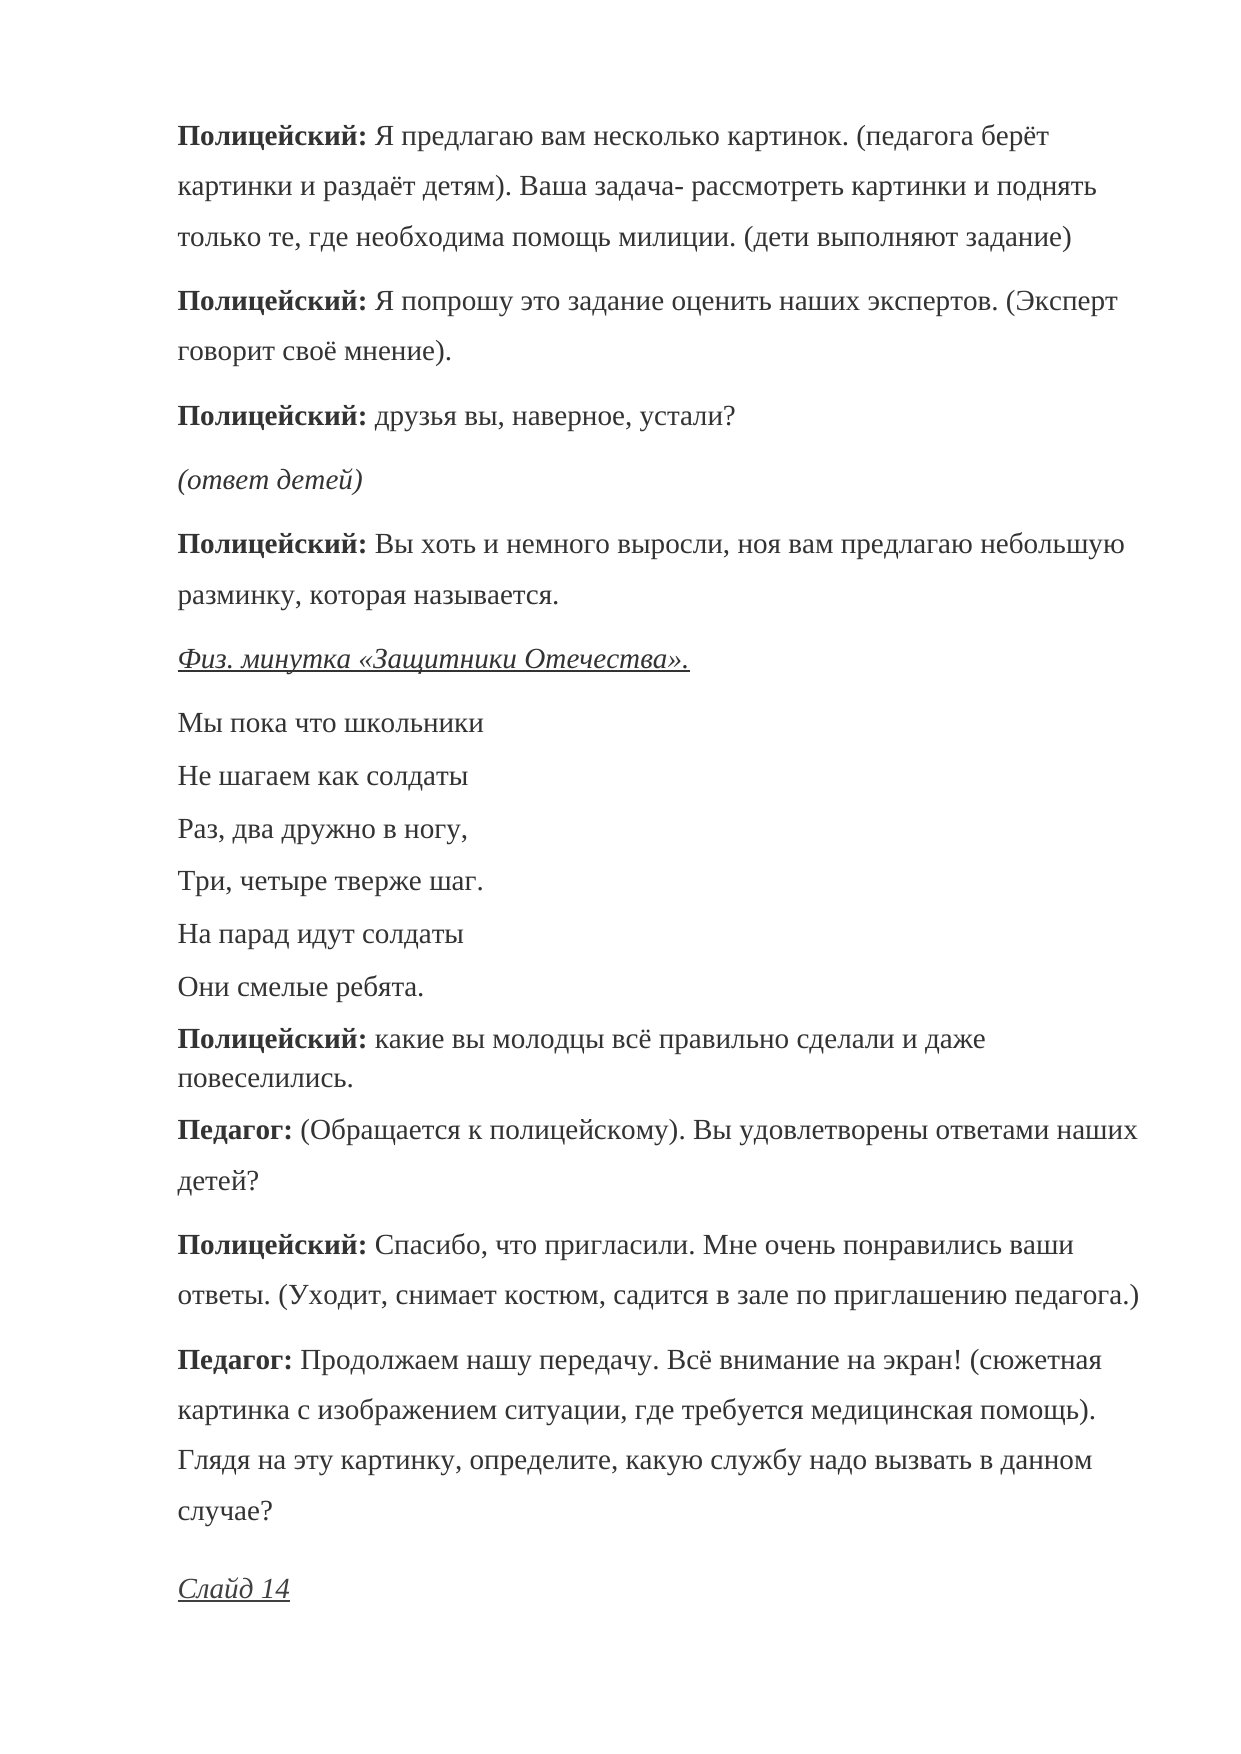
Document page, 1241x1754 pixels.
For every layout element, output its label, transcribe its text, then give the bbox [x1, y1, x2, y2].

text На парад идут солдаты [177, 916, 1152, 949]
text Физ. минутка «Защитники Отечества». [177, 641, 1152, 675]
text Не шагаем как солдаты [177, 758, 1152, 792]
text (ответ детей) [177, 462, 1152, 496]
text Полицейский: Я предлагаю вам несколько картинок. (педагога берёт картинки и раздаёт детям). Ваша задача- рассмотреть картинки и поднять только те, где необходима помощь милиции. (дети выполняют задание) [177, 118, 1152, 252]
text Педагог: Продолжаем нашу передачу. Всё внимание на экран! (сюжетная картинка с изображением ситуации, где требуется медицинская помощь). Глядя на эту картинку, определите, какую службу надо вызвать в данном случае? [177, 1342, 1152, 1526]
text Полицейский: какие вы молодцы всё правильно сделали и даже повеселились. [177, 1021, 1152, 1093]
text Полицейский: Спасибо, что пригласили. Мне очень понравились ваши ответы. (Уходит, снимает костюм, садится в зале по приглашению педагога.) [177, 1227, 1152, 1311]
text Педагог: (Обращается к полицейскому). Вы удовлетворены ответами наших детей? [177, 1112, 1152, 1196]
text Раз, два дружно в ногу, [177, 811, 1152, 844]
text Полицейский: друзья вы, наверное, устали? [177, 398, 1152, 431]
text Они смелые ребята. [177, 969, 1152, 1002]
text Слайд 14 [177, 1571, 1152, 1605]
text Полицейский: Вы хоть и немного выросли, ноя вам предлагаю небольшую разминку, которая называется. [177, 527, 1152, 610]
text Мы пока что школьники [177, 706, 1152, 739]
text Три, четыре тверже шаг. [177, 863, 1152, 897]
text Полицейский: Я попрошу это задание оценить наших экспертов. (Эксперт говорит своё мнение). [177, 283, 1152, 367]
